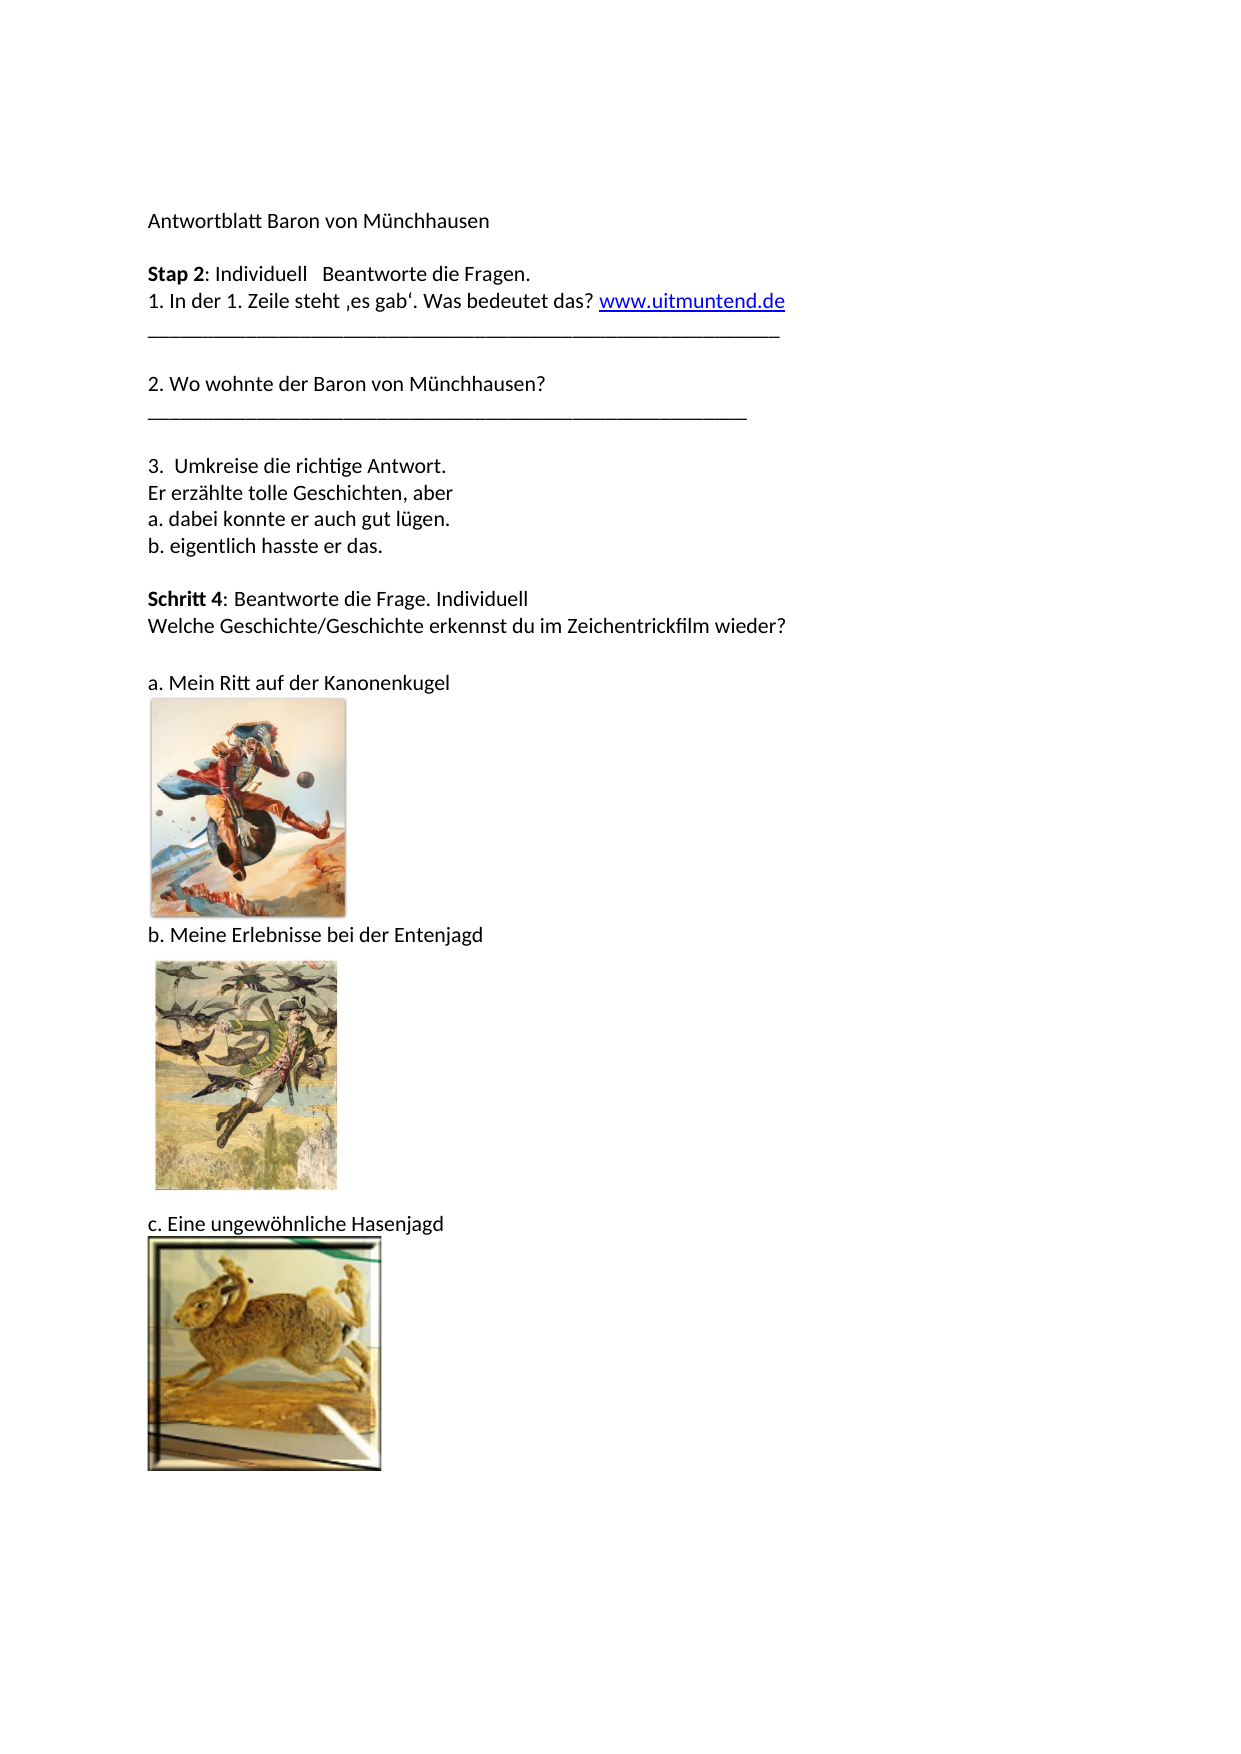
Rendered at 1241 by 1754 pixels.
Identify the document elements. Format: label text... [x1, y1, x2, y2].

picture [147, 947, 345, 1210]
text _______________________________________________________ [148, 396, 1093, 423]
text a. Mein Ritt auf der Kanonenkugel [148, 669, 1093, 695]
text a. dabei konnte er auch gut lügen. [148, 506, 1093, 532]
text Welche Geschichte/Geschichte erkennst du im Zeichentrickfilm wieder? [148, 612, 1093, 639]
text Stap 2: Individuell Beantworte die Fragen. [148, 261, 1093, 287]
picture [147, 695, 349, 921]
text Er erzählte tolle Geschichten, aber [148, 479, 1093, 506]
picture [147, 1236, 382, 1471]
text 2. Wo wohnte der Baron von Münchhausen? [148, 370, 1093, 396]
text 1. In der 1. Zeile steht ‚es gab‘. Was bedeutet das? www.uitmuntend.de [148, 287, 1093, 314]
text Schritt 4: Beantworte die Frage. Individuell [148, 586, 1093, 612]
text b. Meine Erlebnisse bei der Entenjagd [148, 921, 1093, 948]
text Antwortblatt Baron von Münchhausen [148, 207, 1093, 234]
text __________________________________________________________ [148, 314, 1093, 341]
text c. Eine ungewöhnliche Hasenjagd [148, 1210, 1093, 1236]
text 3. Umkreise die richtige Antwort. [148, 452, 1093, 479]
text b. eigentlich hasste er das. [148, 532, 1093, 559]
